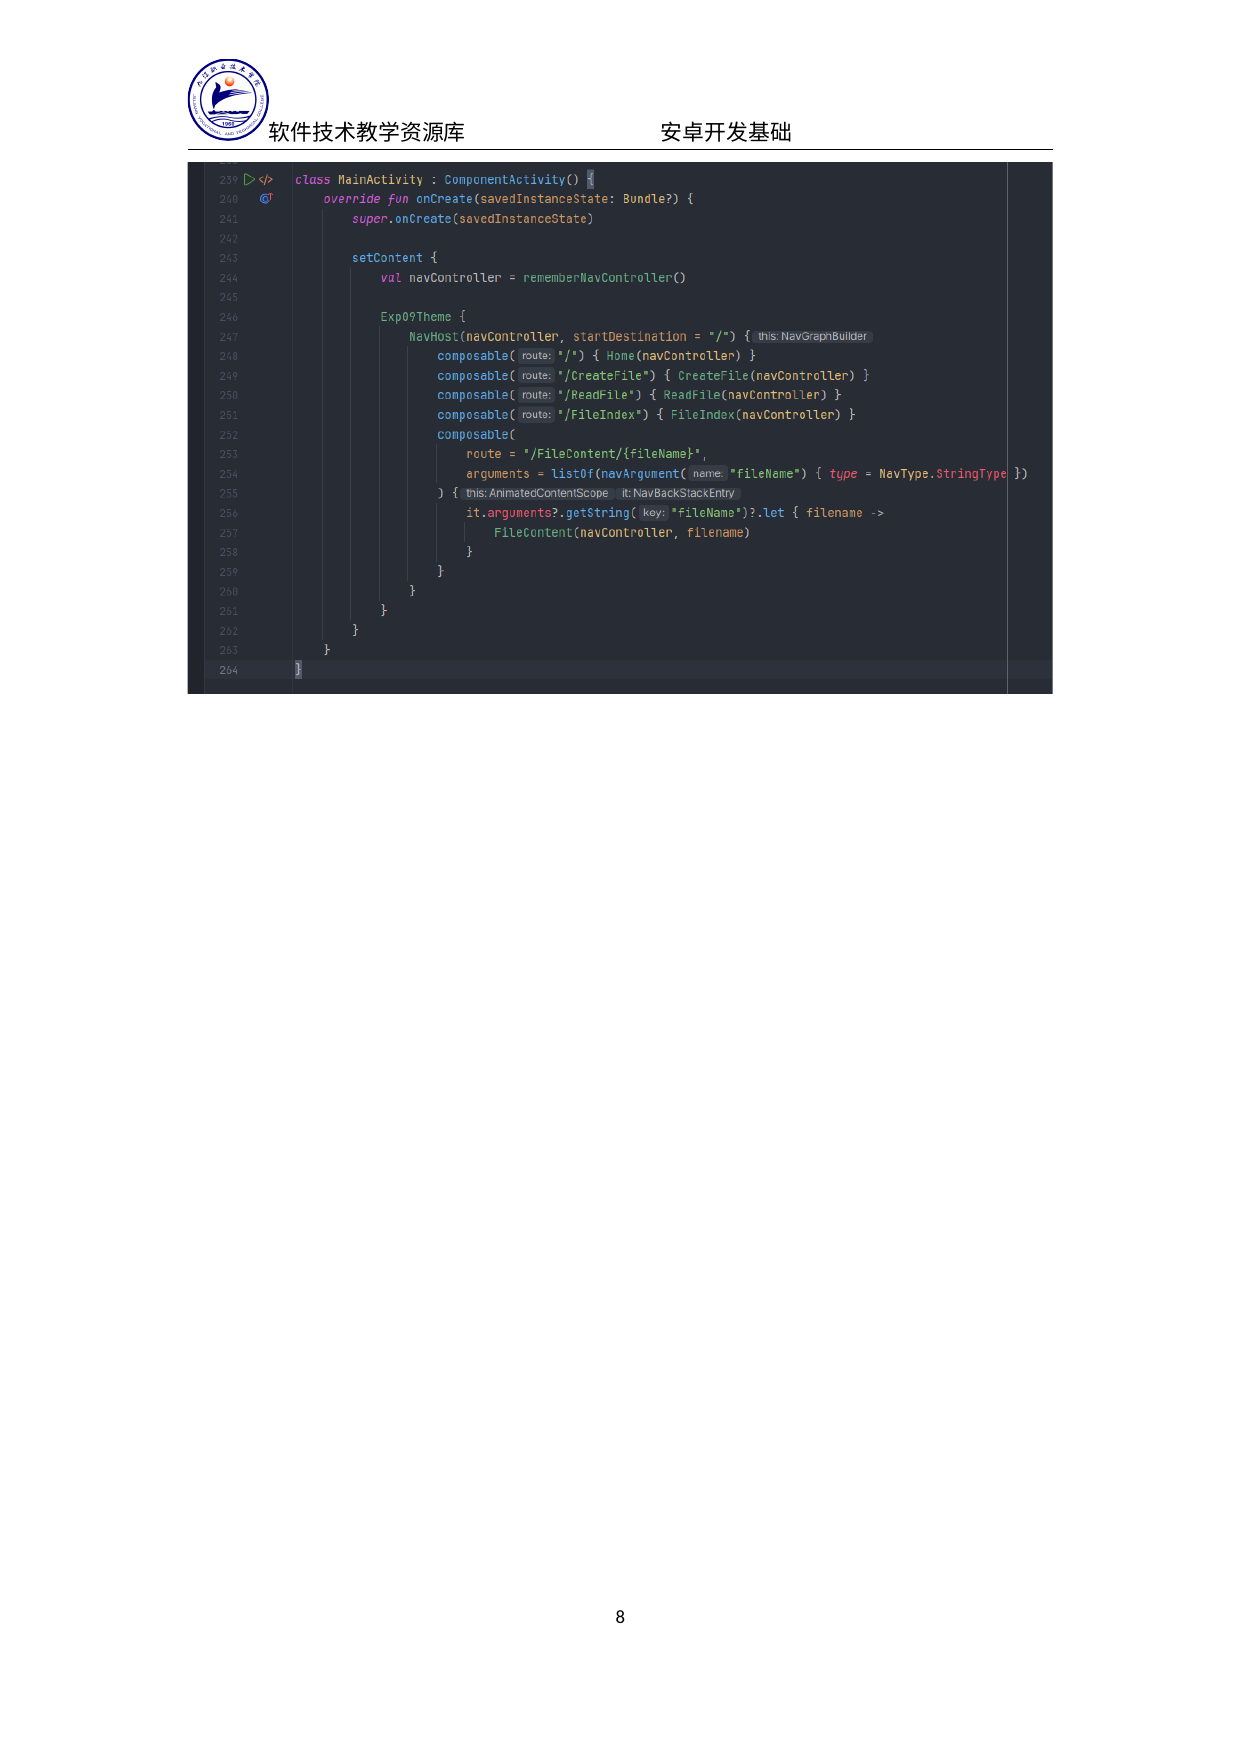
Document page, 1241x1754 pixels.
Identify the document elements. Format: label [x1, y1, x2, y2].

picture [187, 59, 269, 141]
picture [187, 162, 1053, 694]
